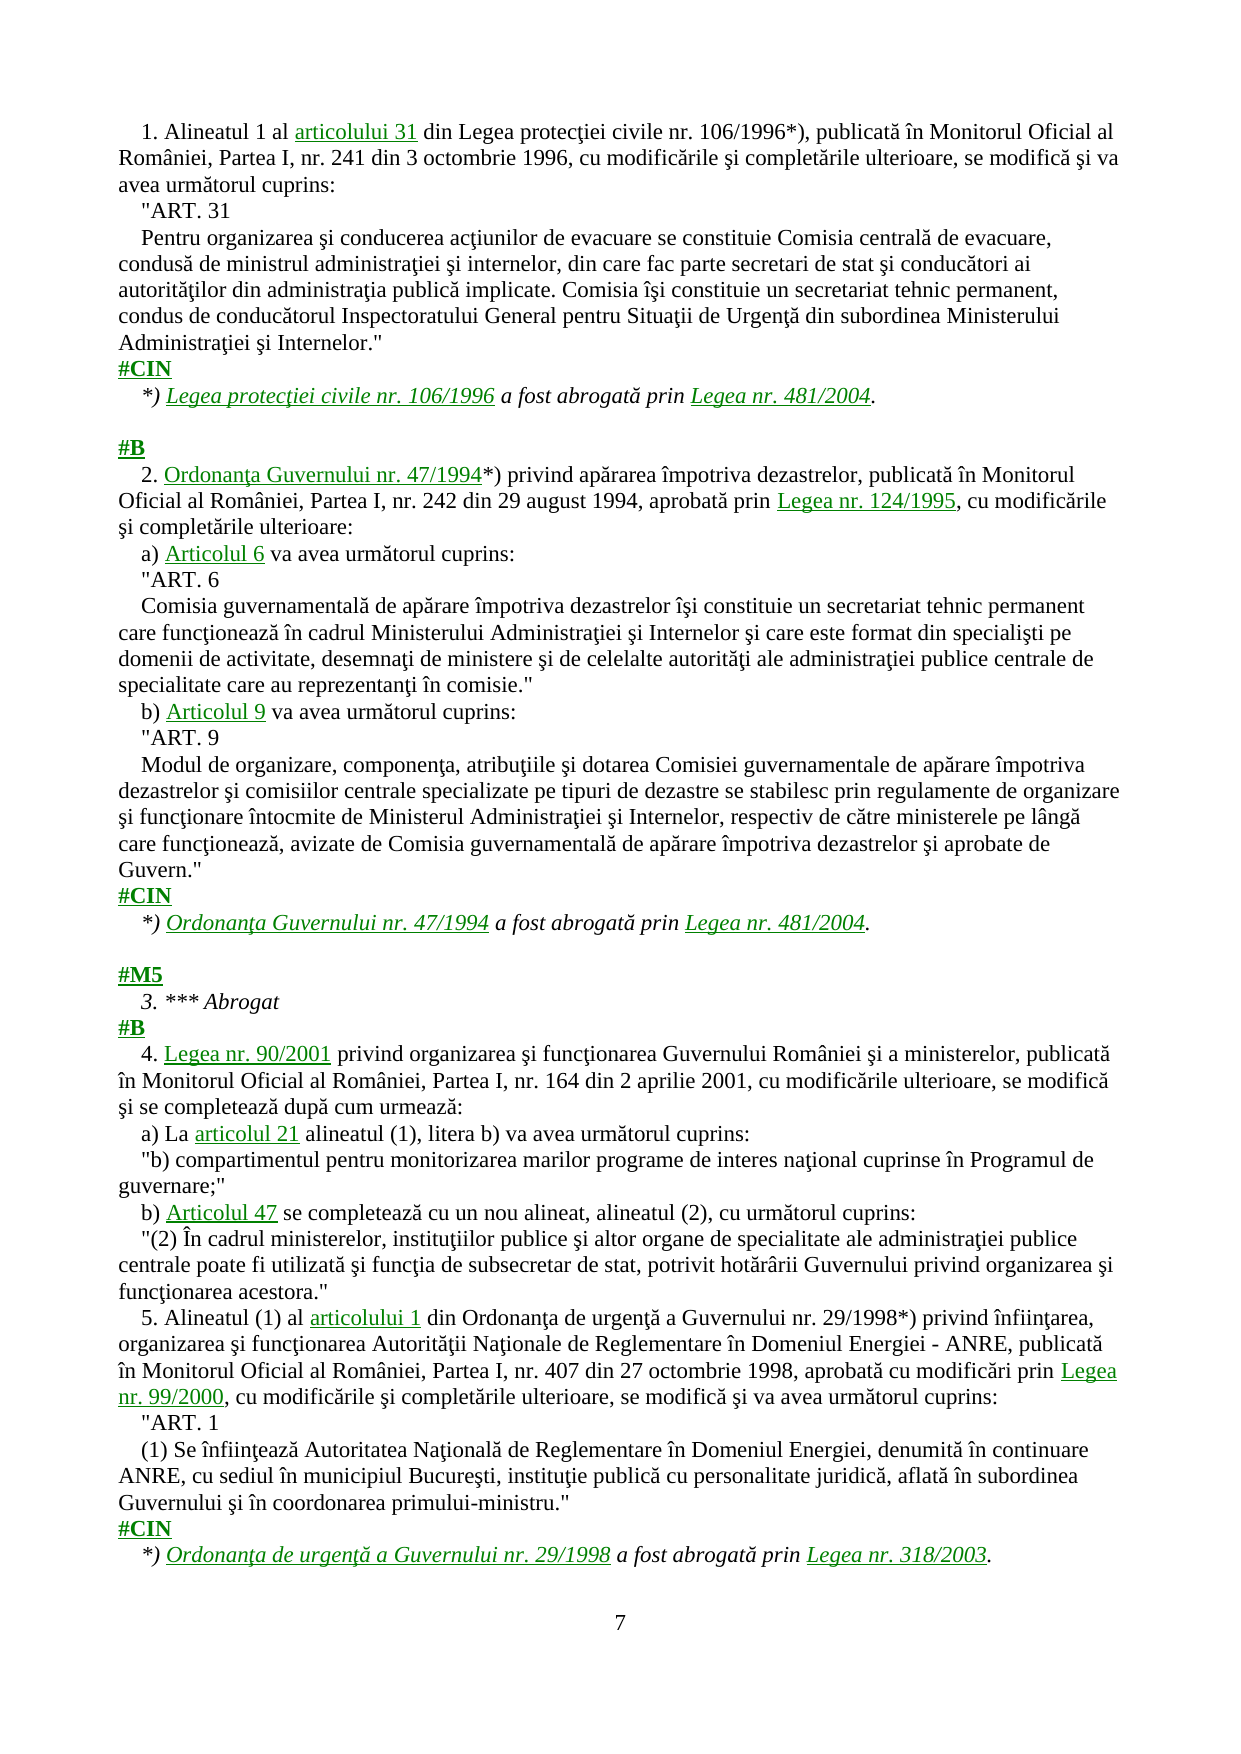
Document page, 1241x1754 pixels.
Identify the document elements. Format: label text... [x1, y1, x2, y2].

text "ART. 1 [118, 1409, 1122, 1436]
text "ART. 6 [118, 566, 1122, 592]
text #M5 [118, 961, 1122, 988]
text 2. Ordonanţa Guvernului nr. 47/1994*) privind apărarea împotriva dezastrelor, publicată în Monitorul Oficial al României, Partea I, nr. 242 din 29 august 1994, aprobată prin Legea nr. 124/1995, cu modificările şi completările ulterioare: [118, 461, 1122, 540]
text 5. Alineatul (1) al articolului 1 din Ordonanţa de urgenţă a Guvernului nr. 29/1998*) privind înfiinţarea, organizarea şi funcţionarea Autorităţii Naţionale de Reglementare în Domeniul Energiei - ANRE, publicată în Monitorul Oficial al României, Partea I, nr. 407 din 27 octombrie 1998, aprobată cu modificări prin Legea nr. 99/2000, cu modificările şi completările ulterioare, se modifică şi va avea următorul cuprins: [118, 1304, 1122, 1409]
text "ART. 9 [118, 724, 1122, 751]
text b) Articolul 47 se completează cu un nou alineat, alineatul (2), cu următorul cuprins: [118, 1199, 1122, 1225]
text *) Ordonanţa de urgenţă a Guvernului nr. 29/1998 a fost abrogată prin Legea nr. 318/2003. [118, 1541, 1122, 1568]
text #CIN [118, 882, 1122, 909]
text 1. Alineatul 1 al articolului 31 din Legea protecţiei civile nr. 106/1996*), publicată în Monitorul Oficial al României, Partea I, nr. 241 din 3 octombrie 1996, cu modificările şi completările ulterioare, se modifică şi va avea următorul cuprins: [118, 118, 1122, 197]
text *) Ordonanţa Guvernului nr. 47/1994 a fost abrogată prin Legea nr. 481/2004. [118, 909, 1122, 935]
text Comisia guvernamentală de apărare împotriva dezastrelor îşi constituie un secretariat tehnic permanent care funcţionează în cadrul Ministerului Administraţiei şi Internelor şi care este format din specialişti pe domenii de activitate, desemnaţi de ministere şi de celelalte autorităţi ale administraţiei publice centrale de specialitate care au reprezentanţi în comisie." [118, 592, 1122, 698]
text *) Legea protecţiei civile nr. 106/1996 a fost abrogată prin Legea nr. 481/2004. [118, 382, 1122, 408]
text a) Articolul 6 va avea următorul cuprins: [118, 540, 1122, 566]
text Modul de organizare, componenţa, atribuţiile şi dotarea Comisiei guvernamentale de apărare împotriva dezastrelor şi comisiilor centrale specializate pe tipuri de dezastre se stabilesc prin regulamente de organizare şi funcţionare întocmite de Ministerul Administraţiei şi Internelor, respectiv de către ministerele pe lângă care funcţionează, avizate de Comisia guvernamentală de apărare împotriva dezastrelor şi aprobate de Guvern." [118, 751, 1122, 882]
text "ART. 31 [118, 197, 1122, 223]
text Pentru organizarea şi conducerea acţiunilor de evacuare se constituie Comisia centrală de evacuare, condusă de ministrul administraţiei şi internelor, din care fac parte secretari de stat şi conducători ai autorităţilor din administraţia publică implicate. Comisia îşi constituie un secretariat tehnic permanent, condus de conducătorul Inspectoratului General pentru Situaţii de Urgenţă din subordinea Ministerului Administraţiei şi Internelor." [118, 223, 1122, 355]
text #CIN [118, 355, 1122, 382]
text #B [118, 1014, 1122, 1041]
text (1) Se înfiinţează Autoritatea Naţională de Reglementare în Domeniul Energiei, denumită în continuare ANRE, cu sediul în municipiul Bucureşti, instituţie publică cu personalitate juridică, aflată în subordinea Guvernului şi în coordonarea primului-ministru." [118, 1436, 1122, 1515]
text #B [118, 434, 1122, 461]
text #CIN [118, 1515, 1122, 1541]
text "(2) În cadrul ministerelor, instituţiilor publice şi altor organe de specialitate ale administraţiei publice centrale poate fi utilizată şi funcţia de subsecretar de stat, potrivit hotărârii Guvernului privind organizarea şi funcţionarea acestora." [118, 1225, 1122, 1304]
text "b) compartimentul pentru monitorizarea marilor programe de interes naţional cuprinse în Programul de guvernare;" [118, 1146, 1122, 1199]
text b) Articolul 9 va avea următorul cuprins: [118, 698, 1122, 724]
text 3. *** Abrogat [118, 988, 1122, 1014]
text a) La articolul 21 alineatul (1), litera b) va avea următorul cuprins: [118, 1119, 1122, 1146]
text 4. Legea nr. 90/2001 privind organizarea şi funcţionarea Guvernului României şi a ministerelor, publicată în Monitorul Oficial al României, Partea I, nr. 164 din 2 aprilie 2001, cu modificările ulterioare, se modifică şi se completează după cum urmează: [118, 1041, 1122, 1119]
